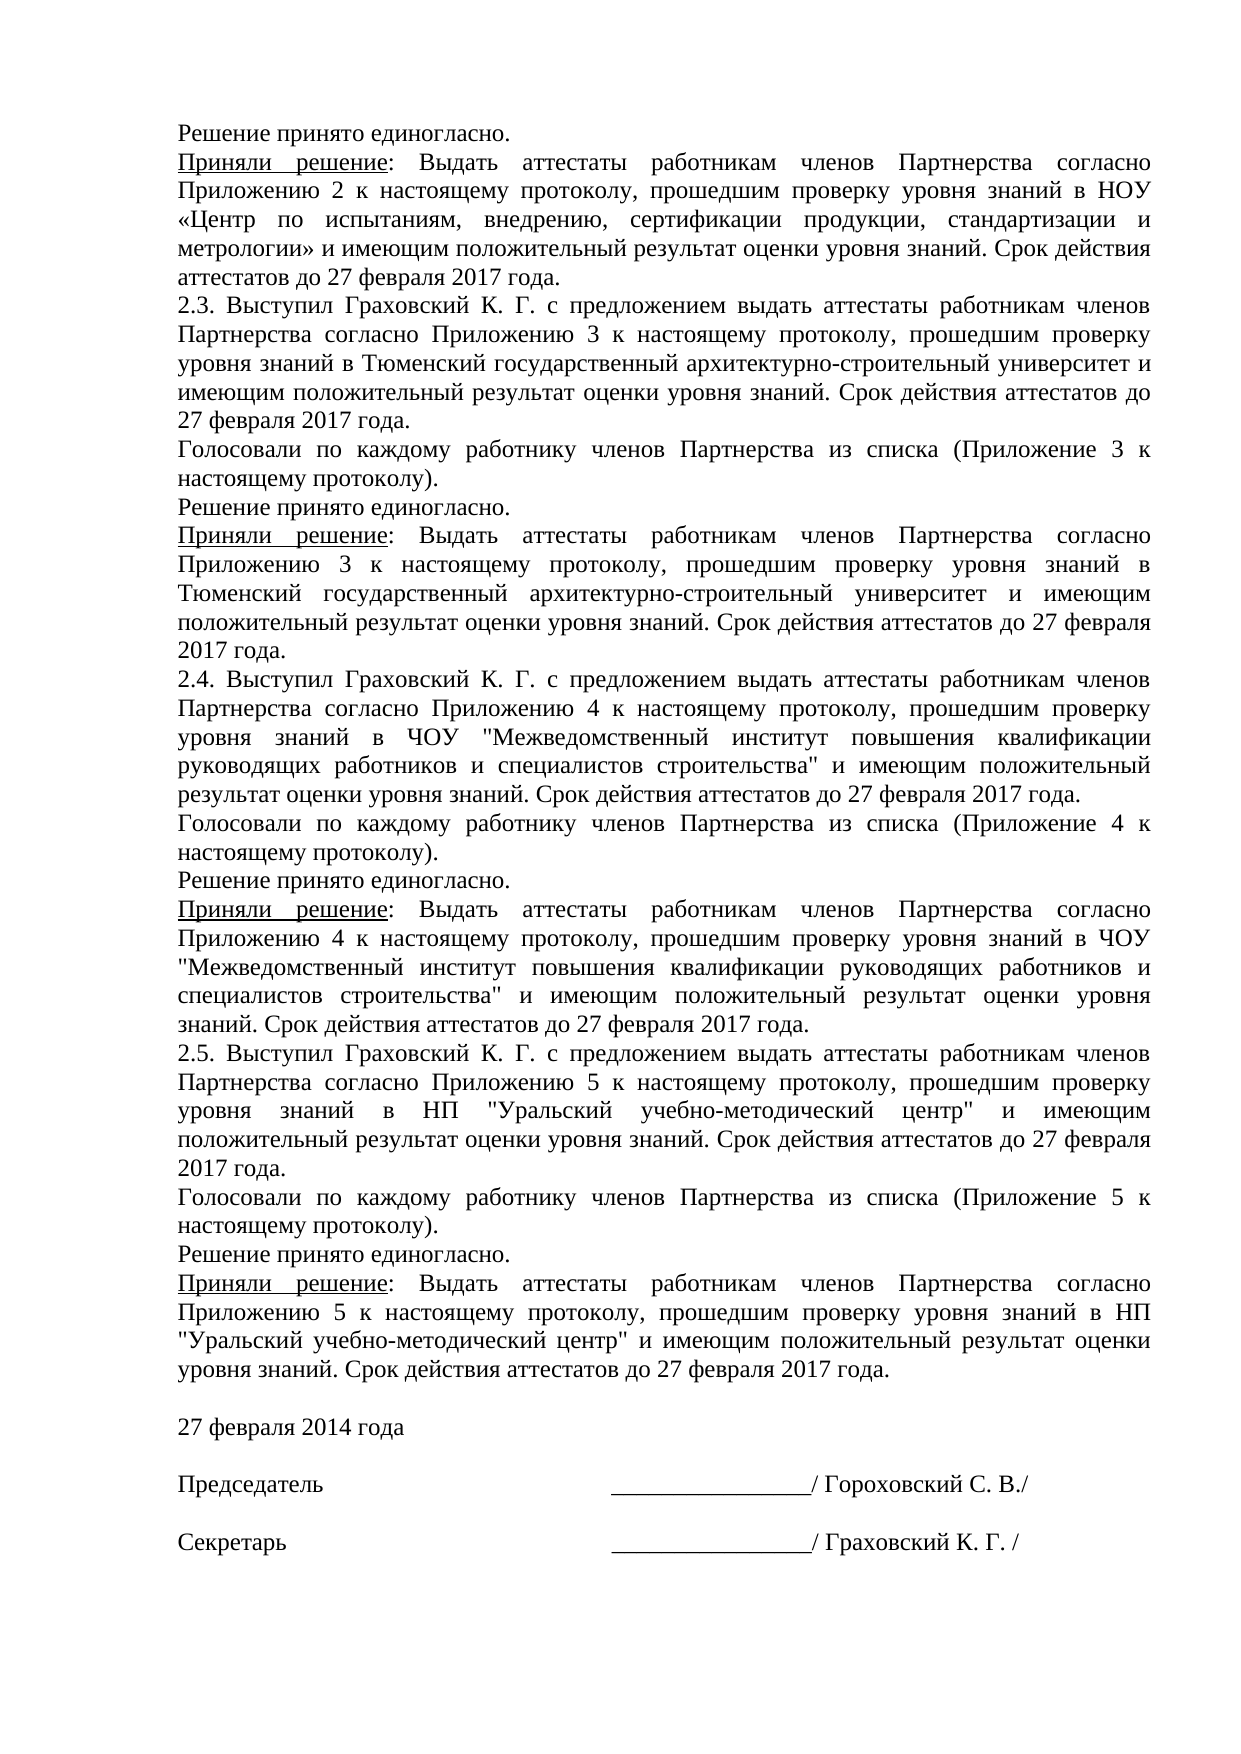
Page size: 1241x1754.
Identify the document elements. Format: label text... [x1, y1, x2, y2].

text 27 февраля 2014 года [177, 1412, 1152, 1441]
text Приняли решение: Выдать аттестаты работникам членов Партнерства согласно Приложению 4 к настоящему протоколу, прошедшим проверку уровня знаний в ЧОУ "Межведомственный институт повышения квалификации руководящих работников и специалистов строительства" и имеющим положительный результат оценки уровня знаний. Срок действия аттестатов до 27 февраля 2017 года. [177, 894, 1152, 1038]
text Приняли решение: Выдать аттестаты работникам членов Партнерства согласно Приложению 3 к настоящему протоколу, прошедшим проверку уровня знаний в Тюменский государственный архитектурно-строительный университет и имеющим положительный результат оценки уровня знаний. Срок действия аттестатов до 27 февраля 2017 года. [177, 521, 1152, 664]
text Голосовали по каждому работнику членов Партнерства из списка (Приложение 5 к настоящему протоколу). [177, 1182, 1152, 1239]
text Секретарь ________________/ Граховский К. Г. / [177, 1527, 1152, 1556]
text Голосовали по каждому работнику членов Партнерства из списка (Приложение 3 к настоящему протоколу). [177, 434, 1152, 492]
text Голосовали по каждому работнику членов Партнерства из списка (Приложение 4 к настоящему протоколу). [177, 808, 1152, 866]
text Решение принято единогласно. [177, 118, 1152, 147]
text Председатель ________________/ Гороховский С. В. / [177, 1469, 1152, 1498]
text 2.3. Выступил Граховский К. Г. с предложением выдать аттестаты работникам членов Партнерства согласно Приложению 3 к настоящему протоколу, прошедшим проверку уровня знаний в Тюменский государственный архитектурно-строительный университет и имеющим положительный результат оценки уровня знаний. Срок действия аттестатов до 27 февраля 2017 года. [177, 291, 1152, 434]
text 2.5. Выступил Граховский К. Г. с предложением выдать аттестаты работникам членов Партнерства согласно Приложению 5 к настоящему протоколу, прошедшим проверку уровня знаний в НП "Уральский учебно-методический центр" и имеющим положительный результат оценки уровня знаний. Срок действия аттестатов до 27 февраля 2017 года. [177, 1038, 1152, 1182]
text Приняли решение: Выдать аттестаты работникам членов Партнерства согласно Приложению 5 к настоящему протоколу, прошедшим проверку уровня знаний в НП "Уральский учебно-методический центр" и имеющим положительный результат оценки уровня знаний. Срок действия аттестатов до 27 февраля 2017 года. [177, 1268, 1152, 1383]
text Решение принято единогласно. [177, 866, 1152, 894]
text Решение принято единогласно. [177, 1239, 1152, 1268]
text 2.4. Выступил Граховский К. Г. с предложением выдать аттестаты работникам членов Партнерства согласно Приложению 4 к настоящему протоколу, прошедшим проверку уровня знаний в ЧОУ "Межведомственный институт повышения квалификации руководящих работников и специалистов строительства" и имеющим положительный результат оценки уровня знаний. Срок действия аттестатов до 27 февраля 2017 года. [177, 664, 1152, 808]
text Решение принято единогласно. [177, 492, 1152, 521]
text Приняли решение: Выдать аттестаты работникам членов Партнерства согласно Приложению 2 к настоящему протоколу, прошедшим проверку уровня знаний в НОУ «Центр по испытаниям, внедрению, сертификации продукции, стандартизации и метрологии» и имеющим положительный результат оценки уровня знаний. Срок действия аттестатов до 27 февраля 2017 года. [177, 147, 1152, 291]
